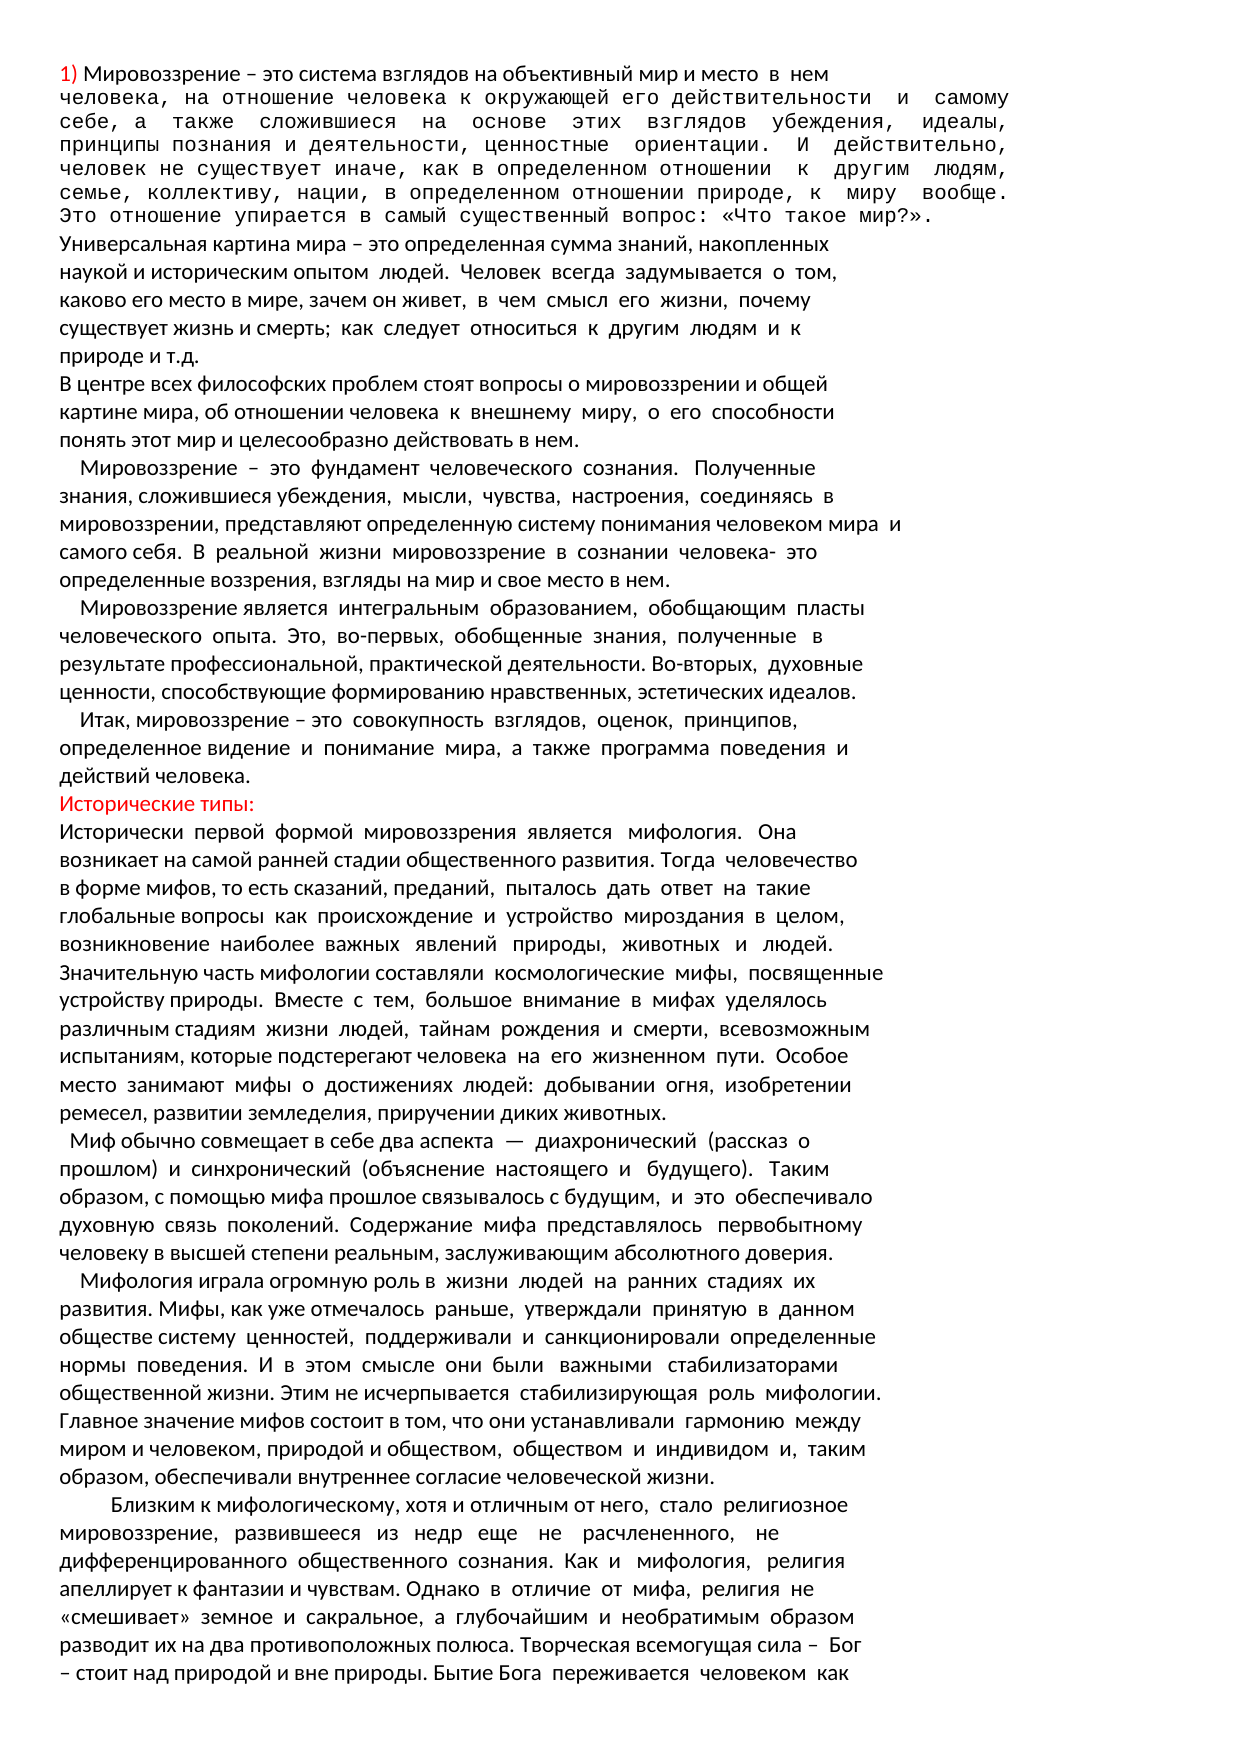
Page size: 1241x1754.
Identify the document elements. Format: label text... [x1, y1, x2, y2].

text испытаниям, которые подстерегают человека на его жизненном пути. Особое [59, 1042, 1152, 1070]
text место занимают мифы о достижениях людей: добывании огня, изобретении [59, 1070, 1152, 1098]
text в форме мифов, то есть сказаний, преданий, пыталось дать ответ на такие [59, 873, 1152, 902]
text апеллирует к фантазии и чувствам. Однако в отличие от мифа, религия не [59, 1574, 1152, 1602]
text дифференцированного общественного сознания. Как и мифология, религия [59, 1546, 1152, 1574]
text 1) Мировоззрение – это система взглядов на объективный мир и место в нем [59, 59, 1152, 87]
text понять этот мир и целесообразно действовать в нем. [59, 425, 1152, 453]
text наукой и историческим опытом людей. Человек всегда задумывается о том, [59, 257, 1152, 285]
text картине мира, об отношении человека к внешнему миру, о его способности [59, 397, 1152, 425]
text Близким к мифологическому, хотя и отличным от него, стало религиозное [59, 1490, 1152, 1518]
text человеку в высшей степени реальным, заслуживающим абсолютного доверия. [59, 1238, 1152, 1266]
text образом, обеспечивали внутреннее согласие человеческой жизни. [59, 1462, 1152, 1490]
text миром и человеком, природой и обществом, обществом и индивидом и, таким [59, 1434, 1152, 1462]
text различным стадиям жизни людей, тайнам рождения и смерти, всевозможным [59, 1014, 1152, 1042]
text глобальные вопросы как происхождение и устройство мироздания в целом, [59, 902, 1152, 929]
text семье, коллективу, нации, в определенном отношении природе, к миру вообще. [59, 182, 1152, 205]
text образом, с помощью мифа прошлое связывалось с будущим, и это обеспечивало [59, 1182, 1152, 1210]
text действий человека. [59, 761, 1152, 789]
text нормы поведения. И в этом смысле они были важными стабилизаторами [59, 1350, 1152, 1378]
text природе и т.д. [59, 341, 1152, 369]
text обществе систему ценностей, поддерживали и санкционировали определенные [59, 1322, 1152, 1350]
text принципы познания и деятельности, ценностные ориентации. И действительно, [59, 134, 1152, 158]
text человеческого опыта. Это, во-первых, обобщенные знания, полученные в [59, 621, 1152, 649]
text мировоззрение, развившееся из недр еще не расчлененного, не [59, 1518, 1152, 1546]
text возникновение наиболее важных явлений природы, животных и людей. [59, 929, 1152, 958]
text В центре всех философских проблем стоят вопросы о мировоззрении и общей [59, 369, 1152, 397]
text себе, а также сложившиеся на основе этих взглядов убеждения, идеалы, [59, 111, 1152, 134]
text Итак, мировоззрение – это совокупность взглядов, оценок, принципов, [59, 705, 1152, 733]
text прошлом) и синхронический (объяснение настоящего и будущего). Таким [59, 1154, 1152, 1182]
text существует жизнь и смерть; как следует относиться к другим людям и к [59, 313, 1152, 341]
text общественной жизни. Этим не исчерпывается стабилизирующая роль мифологии. [59, 1378, 1152, 1406]
text Мифология играла огромную роль в жизни людей на ранних стадиях их [59, 1266, 1152, 1294]
text самого себя. В реальной жизни мировоззрение в сознании человека- это [59, 537, 1152, 565]
text ремесел, развитии земледелия, приручении диких животных. [59, 1098, 1152, 1126]
text человека, на отношение человека к окружающей его действительности и самому [59, 87, 1152, 111]
text – стоит над природой и вне природы. Бытие Бога переживается человеком как [59, 1658, 1152, 1686]
text разводит их на два противоположных полюса. Творческая всемогущая сила – Бог [59, 1630, 1152, 1658]
text определенные воззрения, взгляды на мир и свое место в нем. [59, 565, 1152, 593]
text Значительную часть мифологии составляли космологические мифы, посвященные [59, 958, 1152, 986]
text результате профессиональной, практической деятельности. Во-вторых, духовные [59, 649, 1152, 677]
text развития. Мифы, как уже отмечалось раньше, утверждали принятую в данном [59, 1294, 1152, 1322]
text каково его место в мире, зачем он живет, в чем смысл его жизни, почему [59, 285, 1152, 313]
text возникает на самой ранней стадии общественного развития. Тогда человечество [59, 846, 1152, 873]
text «смешивает» земное и сакральное, а глубочайшим и необратимым образом [59, 1602, 1152, 1630]
text Главное значение мифов состоит в том, что они устанавливали гармонию между [59, 1406, 1152, 1434]
text знания, сложившиеся убеждения, мысли, чувства, настроения, соединяясь в [59, 481, 1152, 509]
text человек не существует иначе, как в определенном отношении к другим людям, [59, 158, 1152, 182]
text определенное видение и понимание мира, а также программа поведения и [59, 733, 1152, 761]
text мировоззрении, представляют определенную систему понимания человеком мира и [59, 509, 1152, 537]
text Мировоззрение – это фундамент человеческого сознания. Полученные [59, 453, 1152, 481]
text Универсальная картина мира – это определенная сумма знаний, накопленных [59, 229, 1152, 257]
text Это отношение упирается в самый существенный вопрос: «Что такое мир?». [59, 205, 1152, 229]
text Миф обычно совмещает в себе два аспекта — диахронический (рассказ о [59, 1126, 1152, 1154]
text ценности, способствующие формированию нравственных, эстетических идеалов. [59, 677, 1152, 705]
text Исторические типы: [59, 789, 1152, 817]
text Мировоззрение является интегральным образованием, обобщающим пласты [59, 593, 1152, 621]
text устройству природы. Вместе с тем, большое внимание в мифах уделялось [59, 986, 1152, 1014]
text духовную связь поколений. Содержание мифа представлялось первобытному [59, 1210, 1152, 1238]
text Исторически первой формой мировоззрения является мифология. Она [59, 817, 1152, 846]
